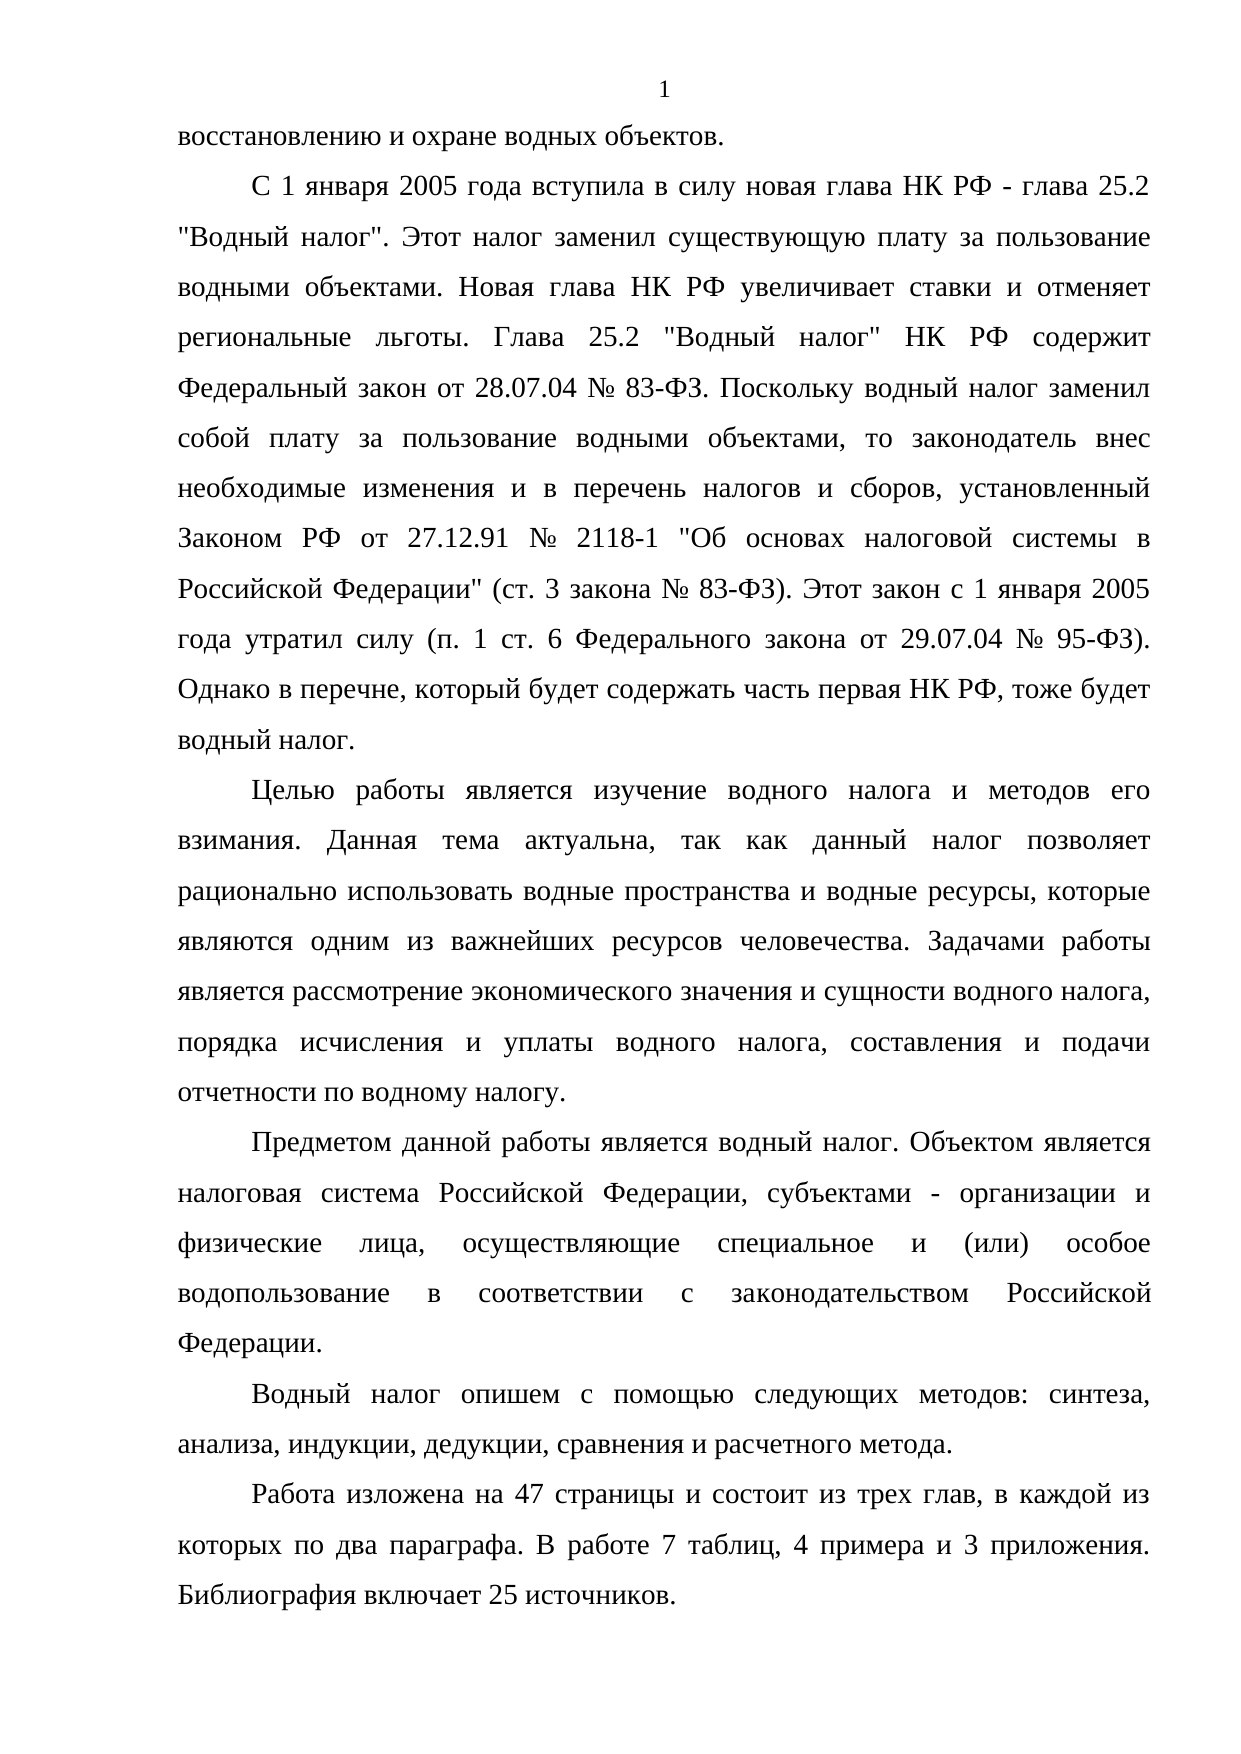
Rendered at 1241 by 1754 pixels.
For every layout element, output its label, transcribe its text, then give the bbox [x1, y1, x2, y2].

text С 1 января 2005 года вступила в силу новая глава НК РФ - глава 25.2 "Водный налог". Этот налог заменил существующую плату за пользование водными объектами. Новая глава НК РФ увеличивает ставки и отменяет региональные льготы. Глава 25.2 "Водный налог" НК РФ содержит Федеральный закон от 28.07.04 № 83-ФЗ. Поскольку водный налог заменил собой плату за пользование водными объектами, то законодатель внес необходимые изменения и в перечень налогов и сборов, установленный Законом РФ от 27.12.91 № 2118-1 "Об основах налоговой системы в Российской Федерации" (ст. 3 закона № 83-ФЗ). Этот закон с 1 января 2005 года утратил силу (п. 1 ст. 6 Федерального закона от 29.07.04 № 95-ФЗ). Однако в перечне, который будет содержать часть первая НК РФ, тоже будет водный налог. [177, 168, 1152, 755]
text Предметом данной работы является водный налог. Объектом является налоговая система Российской Федерации, субъектами - организации и физические лица, осуществляющие специальное и (или) особое водопользование в соответствии с законодательством Российской Федерации. [177, 1124, 1152, 1359]
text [177, 118, 1152, 152]
text Целью работы является изучение водного налога и методов его взимания. Данная тема актуальна, так как данный налог позволяет рационально использовать водные пространства и водные ресурсы, которые являются одним из важнейших ресурсов человечества. Задачами работы является рассмотрение экономического значения и сущности водного налога, порядка исчисления и уплаты водного налога, составления и подачи отчетности по водному налогу. [177, 772, 1152, 1108]
text Работа изложена на 47 страницы и состоит из трех глав, в каждой из которых по два параграфа. В работе 7 таблиц, 4 примера и 3 приложения. Библиография включает 25 источников. [177, 1477, 1152, 1611]
text Водный налог опишем с помощью следующих методов: синтеза, анализа, индукции, дедукции, сравнения и расчетного метода. [177, 1376, 1152, 1460]
